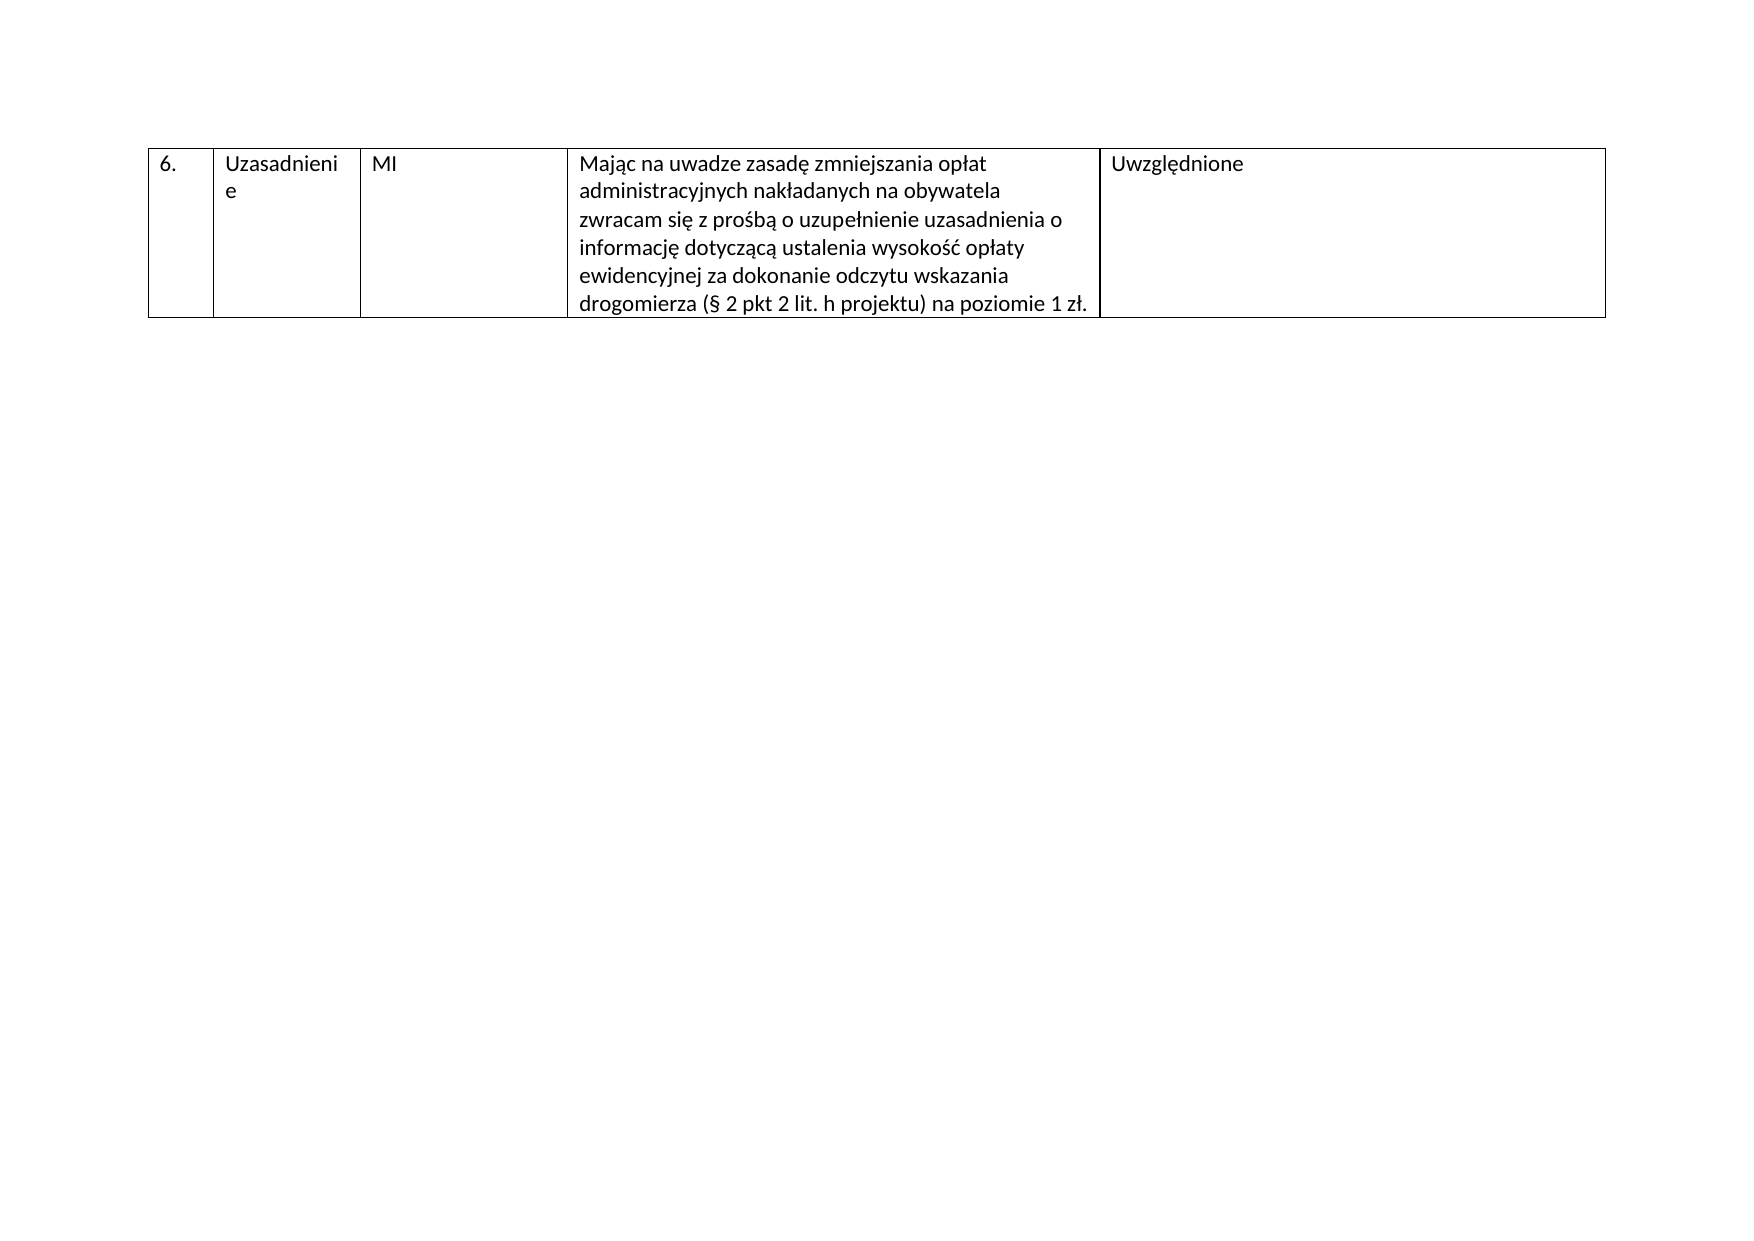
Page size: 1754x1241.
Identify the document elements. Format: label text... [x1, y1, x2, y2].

table_cell Uzasadnienie [214, 149, 360, 317]
table_cell Uwzględnione [1101, 149, 1605, 317]
table_cell MI [361, 149, 567, 317]
table_cell [149, 149, 213, 317]
table_cell Mając na uwadze zasadę zmniejszania opłat administracyjnych nakładanych na obywatela zwracam się z prośbą o uzupełnienie uzasadnienia o informację dotyczącą ustalenia wysokość opłaty ewidencyjnej za dokonanie odczytu wskazania drogomierza (§ 2 pkt 2 lit. h projektu) na poziomie 1 zł. [568, 149, 1099, 317]
